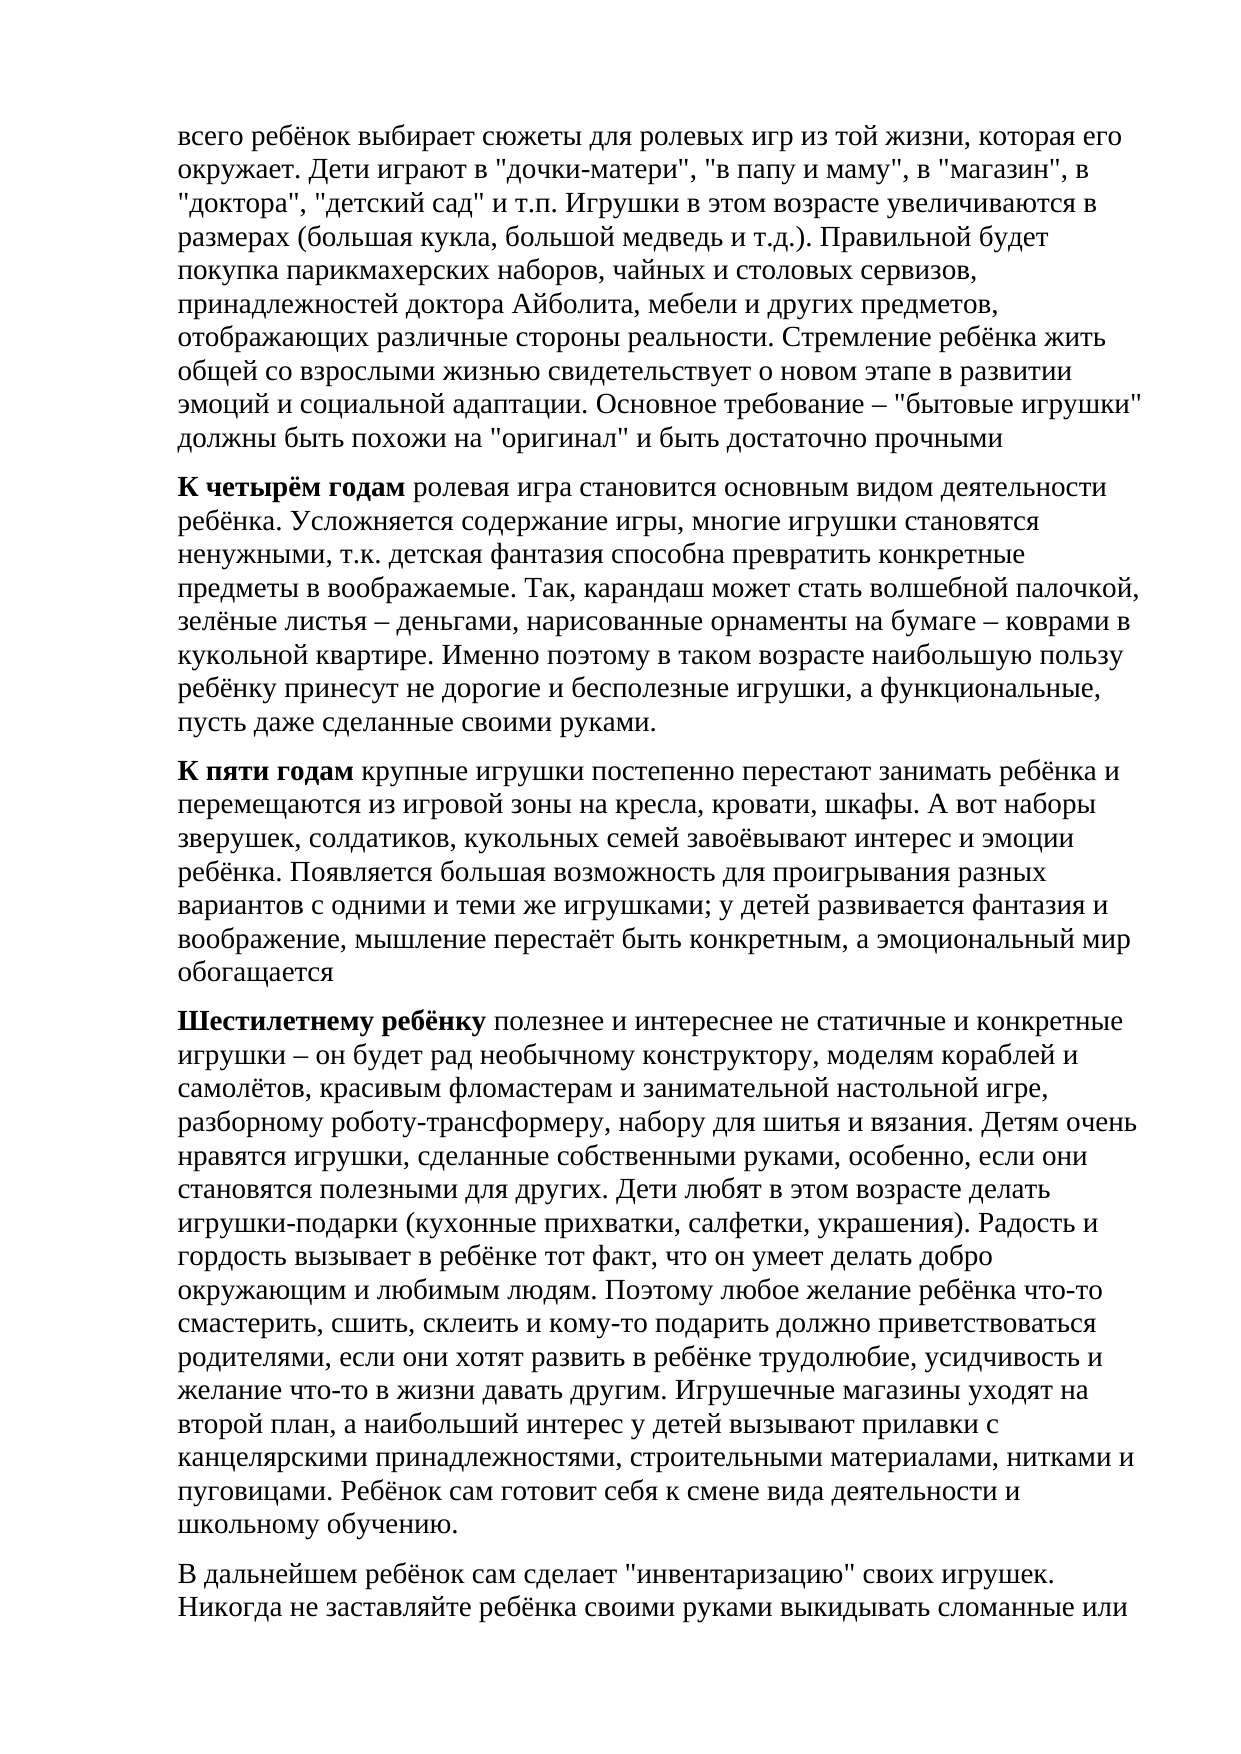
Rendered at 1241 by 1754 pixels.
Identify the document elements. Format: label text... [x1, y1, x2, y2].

text Шестилетнему ребёнку полезнее и интереснее не статичные и конкретные игрушки – он будет рад необычному конструктору, моделям кораблей и самолётов, красивым фломастерам и занимательной настольной игре, разборному роботу-трансформеру, набору для шитья и вязания. Детям очень нравятся игрушки, сделанные собственными руками, особенно, если они становятся полезными для других. Дети любят в этом возрасте делать игрушки-подарки (кухонные прихватки, салфетки, украшения). Радость и гордость вызывает в ребёнке тот факт, что он умеет делать добро окружающим и любимым людям. Поэтому любое желание ребёнка что-то смастерить, сшить, склеить и кому-то подарить должно приветствоваться родителями, если они хотят развить в ребёнке трудолюбие, усидчивость и желание что-то в жизни давать другим. Игрушечные магазины уходят на второй план, а наибольший интерес у детей вызывают прилавки с канцелярскими принадлежностями, строительными материалами, нитками и пуговицами. Ребёнок сам готовит себя к смене вида деятельности и школьному обучению. [177, 1003, 1152, 1540]
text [177, 118, 1152, 453]
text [177, 1556, 1152, 1623]
text К четырём годам ролевая игра становится основным видом деятельности ребёнка. Усложняется содержание игры, многие игрушки становятся ненужными, т.к. детская фантазия способна превратить конкретные предметы в воображаемые. Так, карандаш может стать волшебной палочкой, зелёные листья – деньгами, нарисованные орнаменты на бумаге – коврами в кукольной квартире. Именно поэтому в таком возрасте наибольшую пользу ребёнку принесут не дорогие и бесполезные игрушки, а функциональные, пусть даже сделанные своими руками. [177, 469, 1152, 737]
text К пяти годам крупные игрушки постепенно перестают занимать ребёнка и перемещаются из игровой зоны на кресла, кровати, шкафы. А вот наборы зверушек, солдатиков, кукольных семей завоёвывают интерес и эмоции ребёнка. Появляется большая возможность для проигрывания разных вариантов с одними и теми же игрушками; у детей развивается фантазия и воображение, мышление перестаёт быть конкретным, а эмоциональный мир обогащается [177, 753, 1152, 988]
